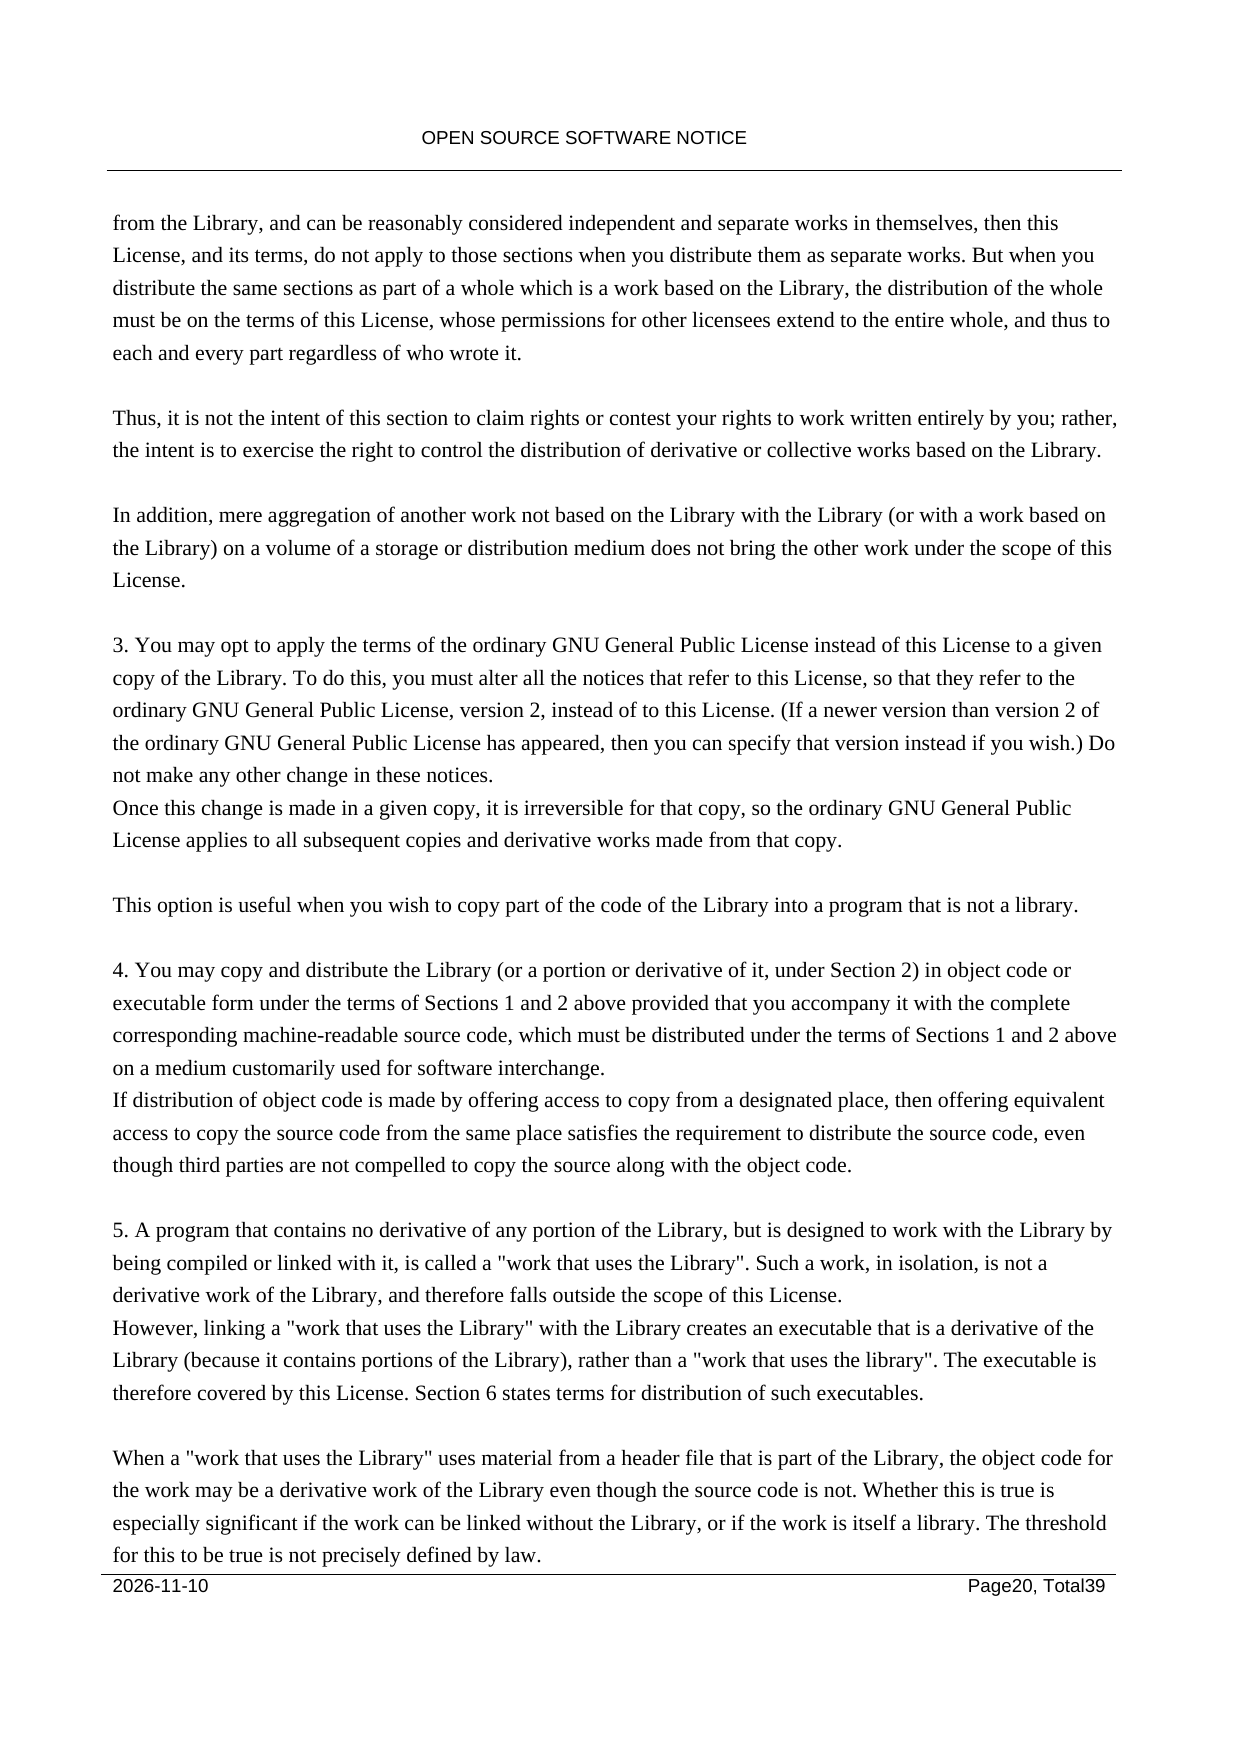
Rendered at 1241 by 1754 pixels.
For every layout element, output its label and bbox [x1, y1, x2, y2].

text [112, 206, 1128, 1571]
